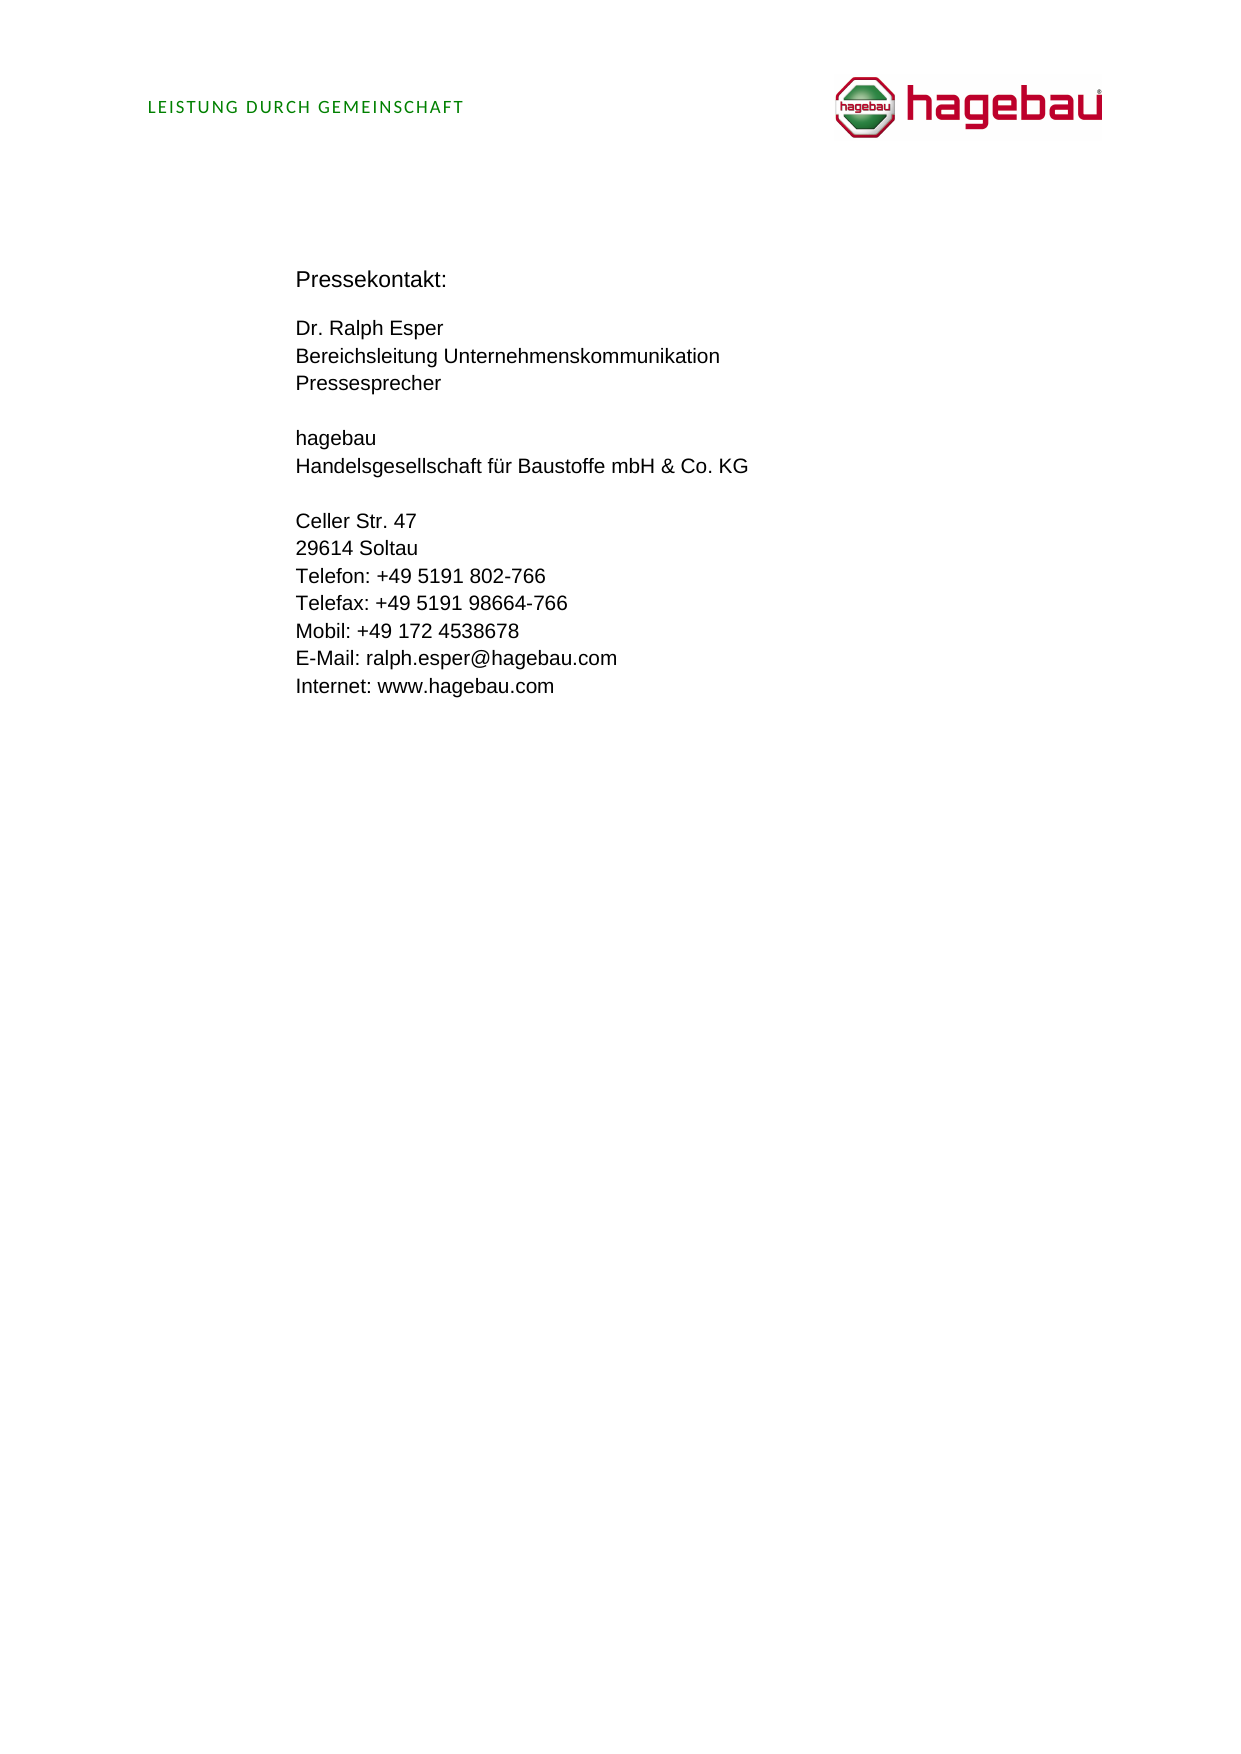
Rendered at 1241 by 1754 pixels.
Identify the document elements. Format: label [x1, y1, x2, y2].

picture [833, 74, 1103, 140]
